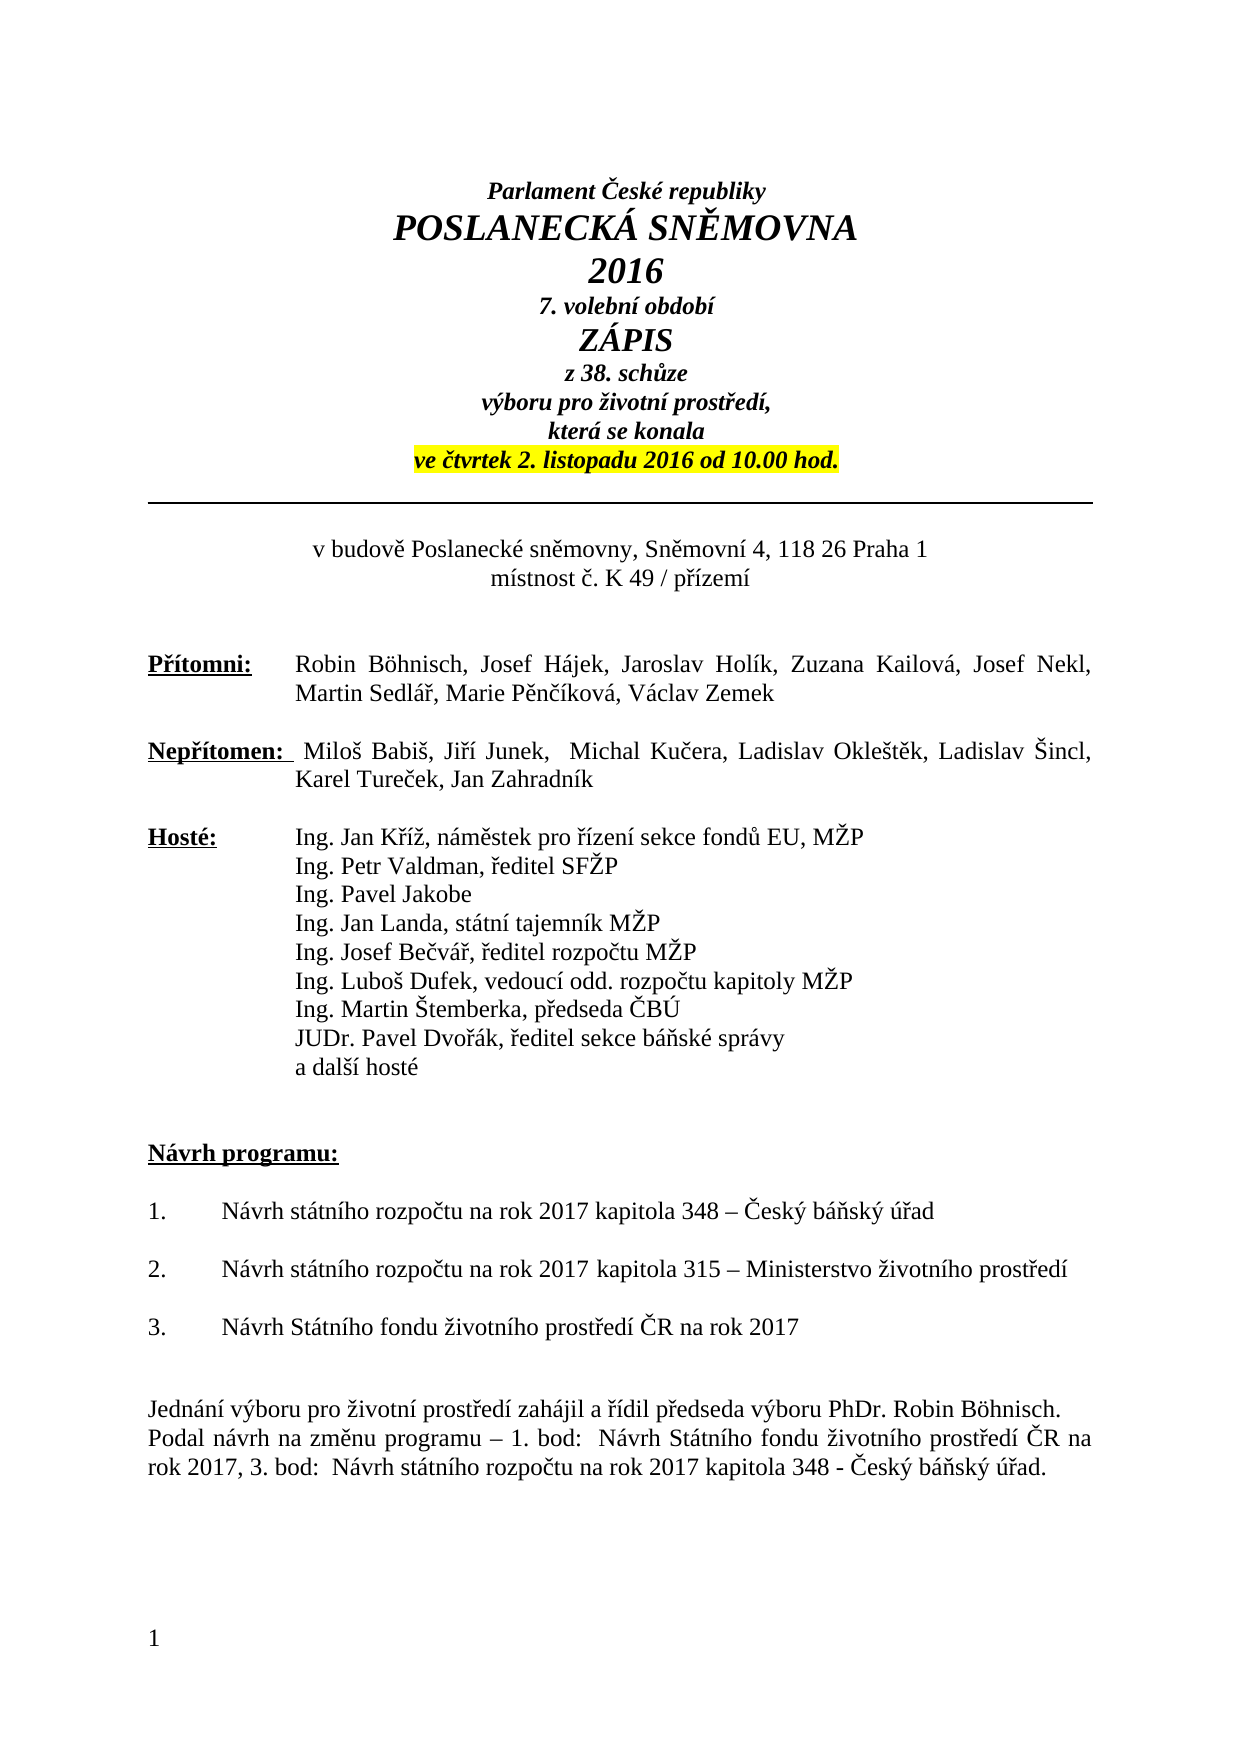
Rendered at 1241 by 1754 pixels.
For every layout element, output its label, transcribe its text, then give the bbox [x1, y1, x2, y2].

text v budově Poslanecké sněmovny, Sněmovní 4, 118 26 Praha 1 [148, 534, 1093, 563]
text Jednání výboru pro životní prostředí zahájil a řídil předseda výboru PhDr. Robin Böhnisch. [148, 1394, 1093, 1423]
text Ing. Jan Landa, státní tajemník MŽP [148, 908, 1093, 937]
table_header Parlament České republiky POSLANECKÁ SNĚMOVNA 2016 7. volební období [148, 176, 1108, 320]
text a další hosté [148, 1052, 1093, 1081]
text Ing. Petr Valdman, ředitel SFŽP [148, 851, 1093, 879]
text Návrh programu: [148, 1138, 1093, 1167]
text Přítomni: Robin Böhnisch, Josef Hájek, Jaroslav Holík, Zuzana Kailová, Josef Nekl, Martin Sedlář, Marie Pěnčíková, Václav Zemek [148, 649, 1093, 707]
text Ing. Martin Štemberka, předseda ČBÚ [148, 994, 1093, 1023]
text 1. Návrh státního rozpočtu na rok 2017 kapitola 348 – Český báňský úřad [148, 1196, 1093, 1225]
text JUDr. Pavel Dvořák, ředitel sekce báňské správy [148, 1023, 1093, 1052]
text Ing. Josef Bečvář, ředitel rozpočtu MŽP [148, 937, 1093, 966]
table_cell z 38. schůze [148, 359, 1108, 387]
text Podal návrh na změnu programu – 1. bod: Návrh Státního fondu životního prostředí ČR na rok 2017, 3. bod: Návrh státního rozpočtu na rok 2017 kapitola 348 - Český báňský úřad. [148, 1423, 1093, 1481]
text Ing. Pavel Jakobe [148, 879, 1093, 908]
text Nepřítomen: Miloš Babiš, Jiří Junek, Michal Kučera, Ladislav Okleštěk, Ladislav Šincl, Karel Tureček, Jan Zahradník [148, 736, 1093, 793]
text místnost č. K 49 / přízemí [148, 563, 1093, 592]
text Ing. Luboš Dufek, vedoucí odd. rozpočtu kapitoly MŽP [148, 966, 1093, 994]
table_cell která se konala ve čtvrtek 2. listopadu 2016 od 10.00 hod. [148, 416, 1108, 502]
text 2. Návrh státního rozpočtu na rok 2017 kapitola 315 – Ministerstvo životního prostředí [148, 1254, 1093, 1283]
table_cell výboru pro životní prostředí, [148, 387, 1108, 416]
text 3. Návrh Státního fondu životního prostředí ČR na rok 2017 [148, 1312, 1093, 1341]
table_cell ZÁPIS [148, 320, 1108, 358]
text Hosté: Ing. Jan Kříž, náměstek pro řízení sekce fondů EU, MŽP [148, 822, 1093, 851]
